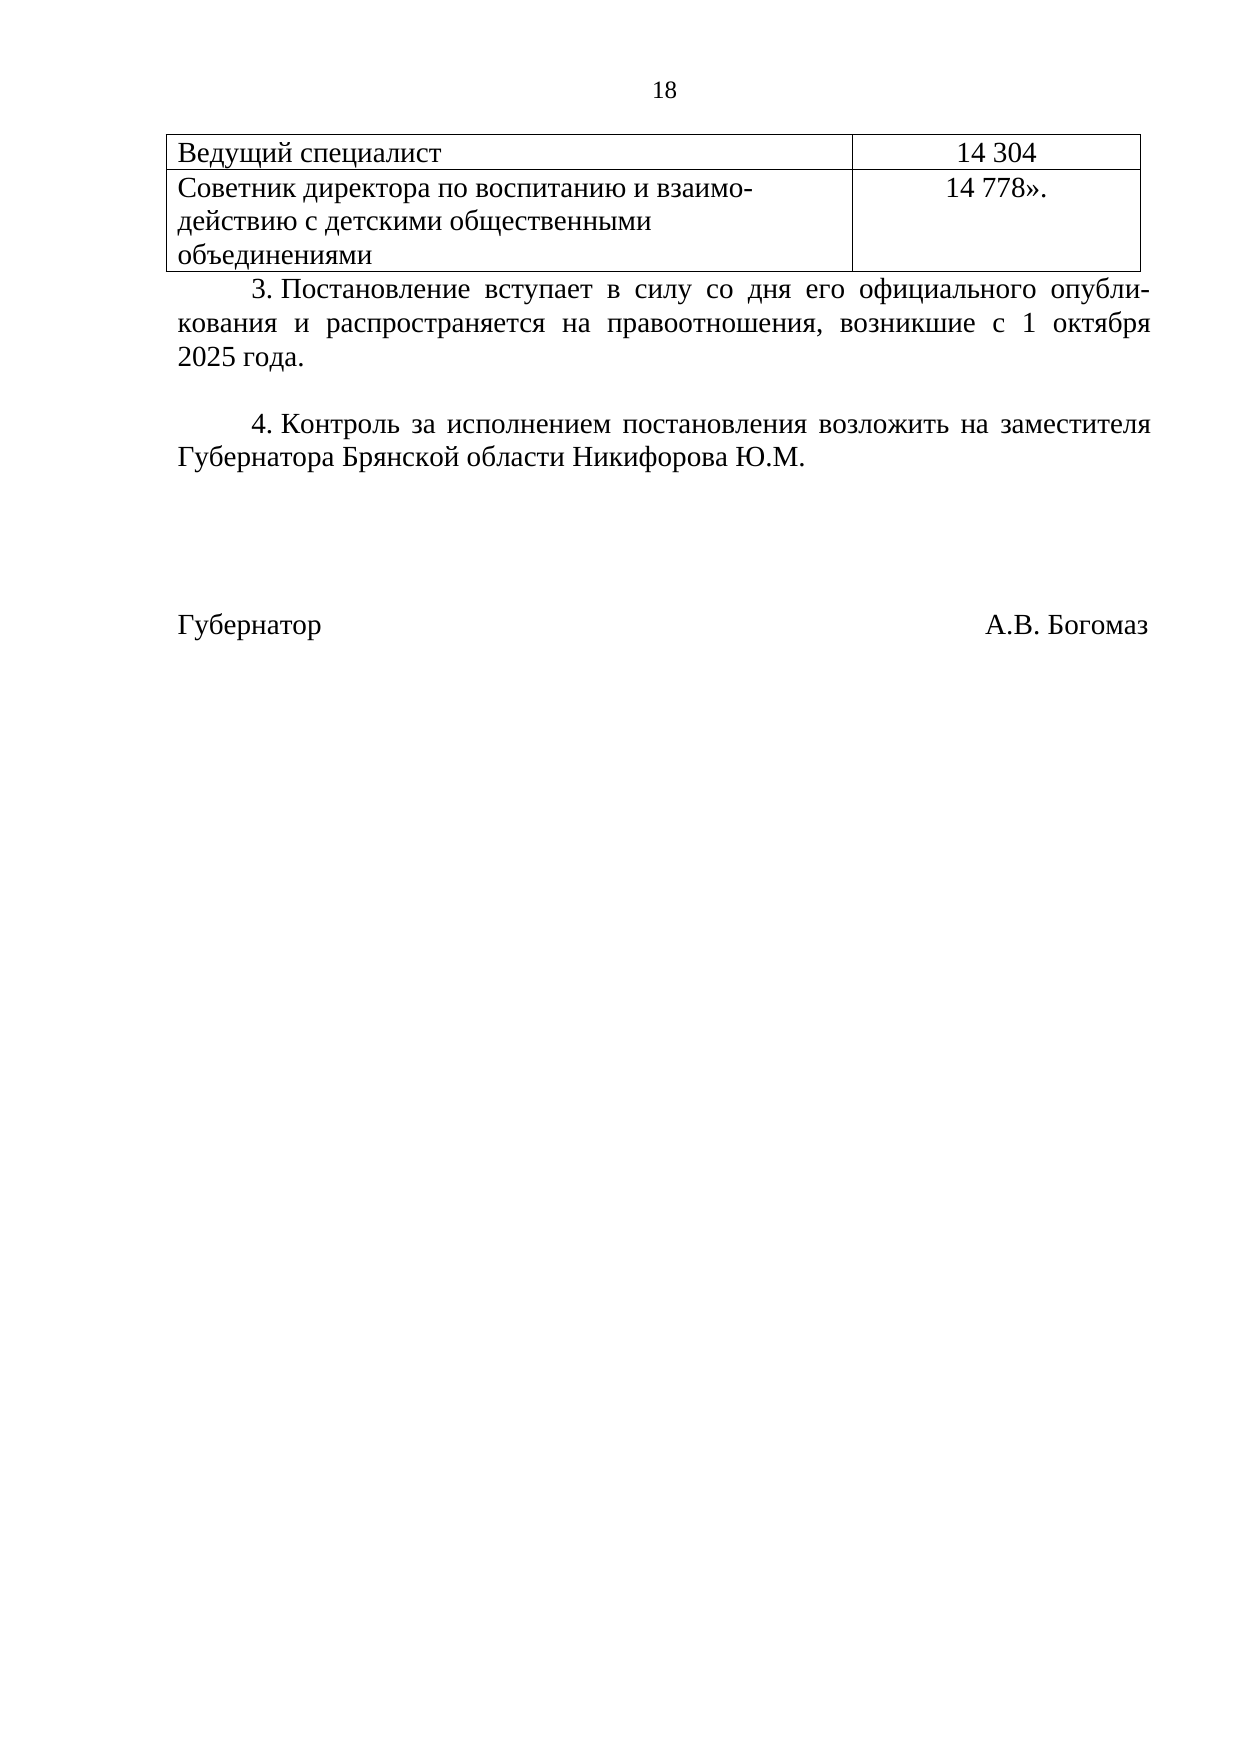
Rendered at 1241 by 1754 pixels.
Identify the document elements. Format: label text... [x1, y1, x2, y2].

text Губернатор А.В. Богомаз [177, 607, 1152, 641]
table_cell Ведущий специалист [167, 135, 852, 169]
table_cell Советник директора по воспитанию и взаимо-действию с детскими общественными объединениями [167, 170, 852, 271]
table_cell 14 778». [853, 170, 1140, 271]
text 3. Постановление вступает в силу со дня его официального опубли-кования и распространяется на правоотношения, возникшие с 1 октября 2025 года. [177, 272, 1152, 372]
table_cell 14 304 [853, 135, 1140, 169]
text 4. Контроль за исполнением постановления возложить на заместителя Губернатора Брянской области Никифорова Ю.М. [177, 406, 1152, 473]
